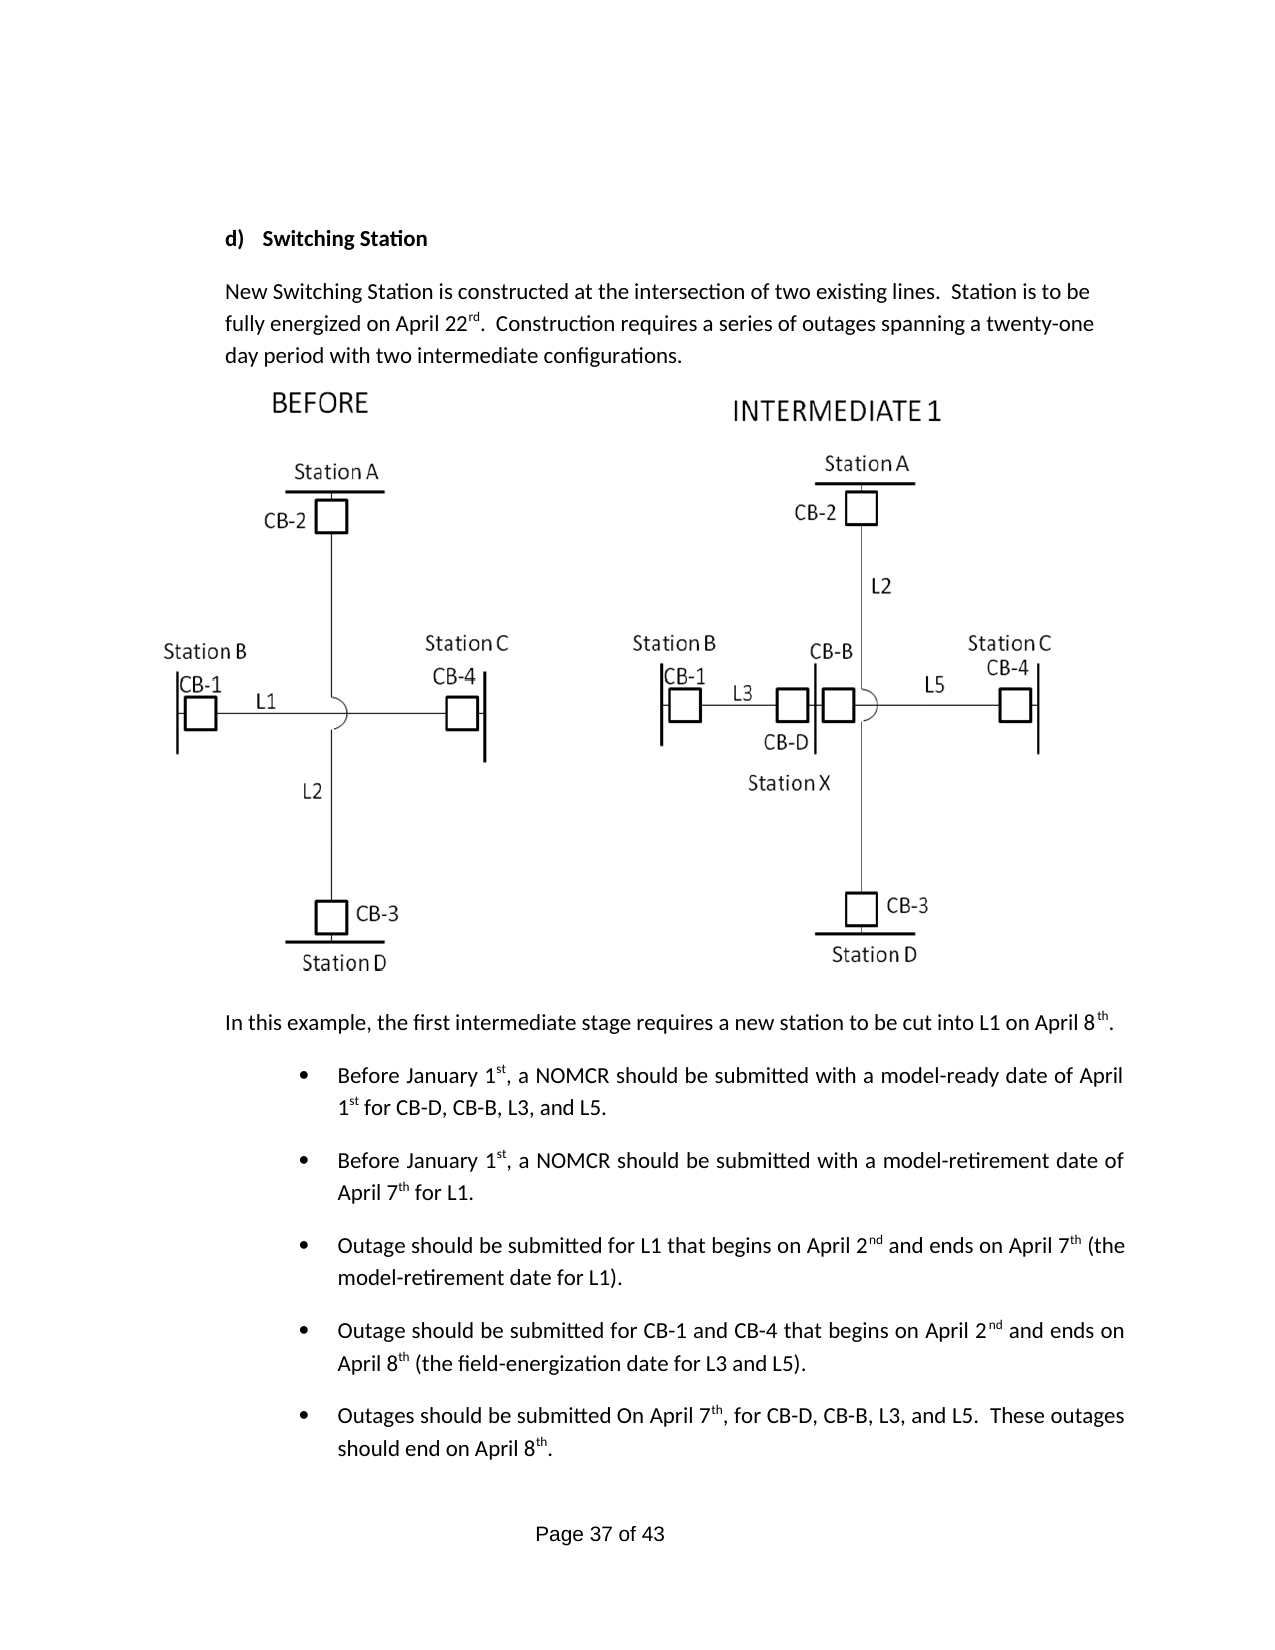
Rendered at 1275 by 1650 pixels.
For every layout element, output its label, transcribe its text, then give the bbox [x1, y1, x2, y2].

subtitle Switching Station [225, 224, 1125, 252]
subtitle New Switching Station is constructed at the intersection of two existing lines. Station is to be fully energized on April 22rd. Construction requires a series of outages spanning a twenty-one day period with two intermediate configurations. [225, 277, 1125, 369]
picture [161, 391, 1053, 971]
list Outage should be submitted for L1 that begins on April 2nd and ends on April 7th (the model-retirement date for L1). [300, 1231, 1125, 1291]
list Before January 1st, a NOMCR should be submitted with a model-retirement date of April 7th for L1. [300, 1146, 1125, 1206]
list Outage should be submitted for CB-1 and CB-4 that begins on April 2nd and ends on April 8th (the field-energization date for L3 and L5). [300, 1316, 1125, 1377]
list Before January 1st, a NOMCR should be submitted with a model-ready date of April 1st for CB-D, CB-B, L3, and L5. [300, 1061, 1125, 1121]
list Outages should be submitted On April 7th, for CB-D, CB-B, L3, and L5. These outages should end on April 8th. [300, 1402, 1125, 1462]
text In this example, the first intermediate stage requires a new station to be cut into L1 on April 8th. [225, 1008, 1125, 1036]
